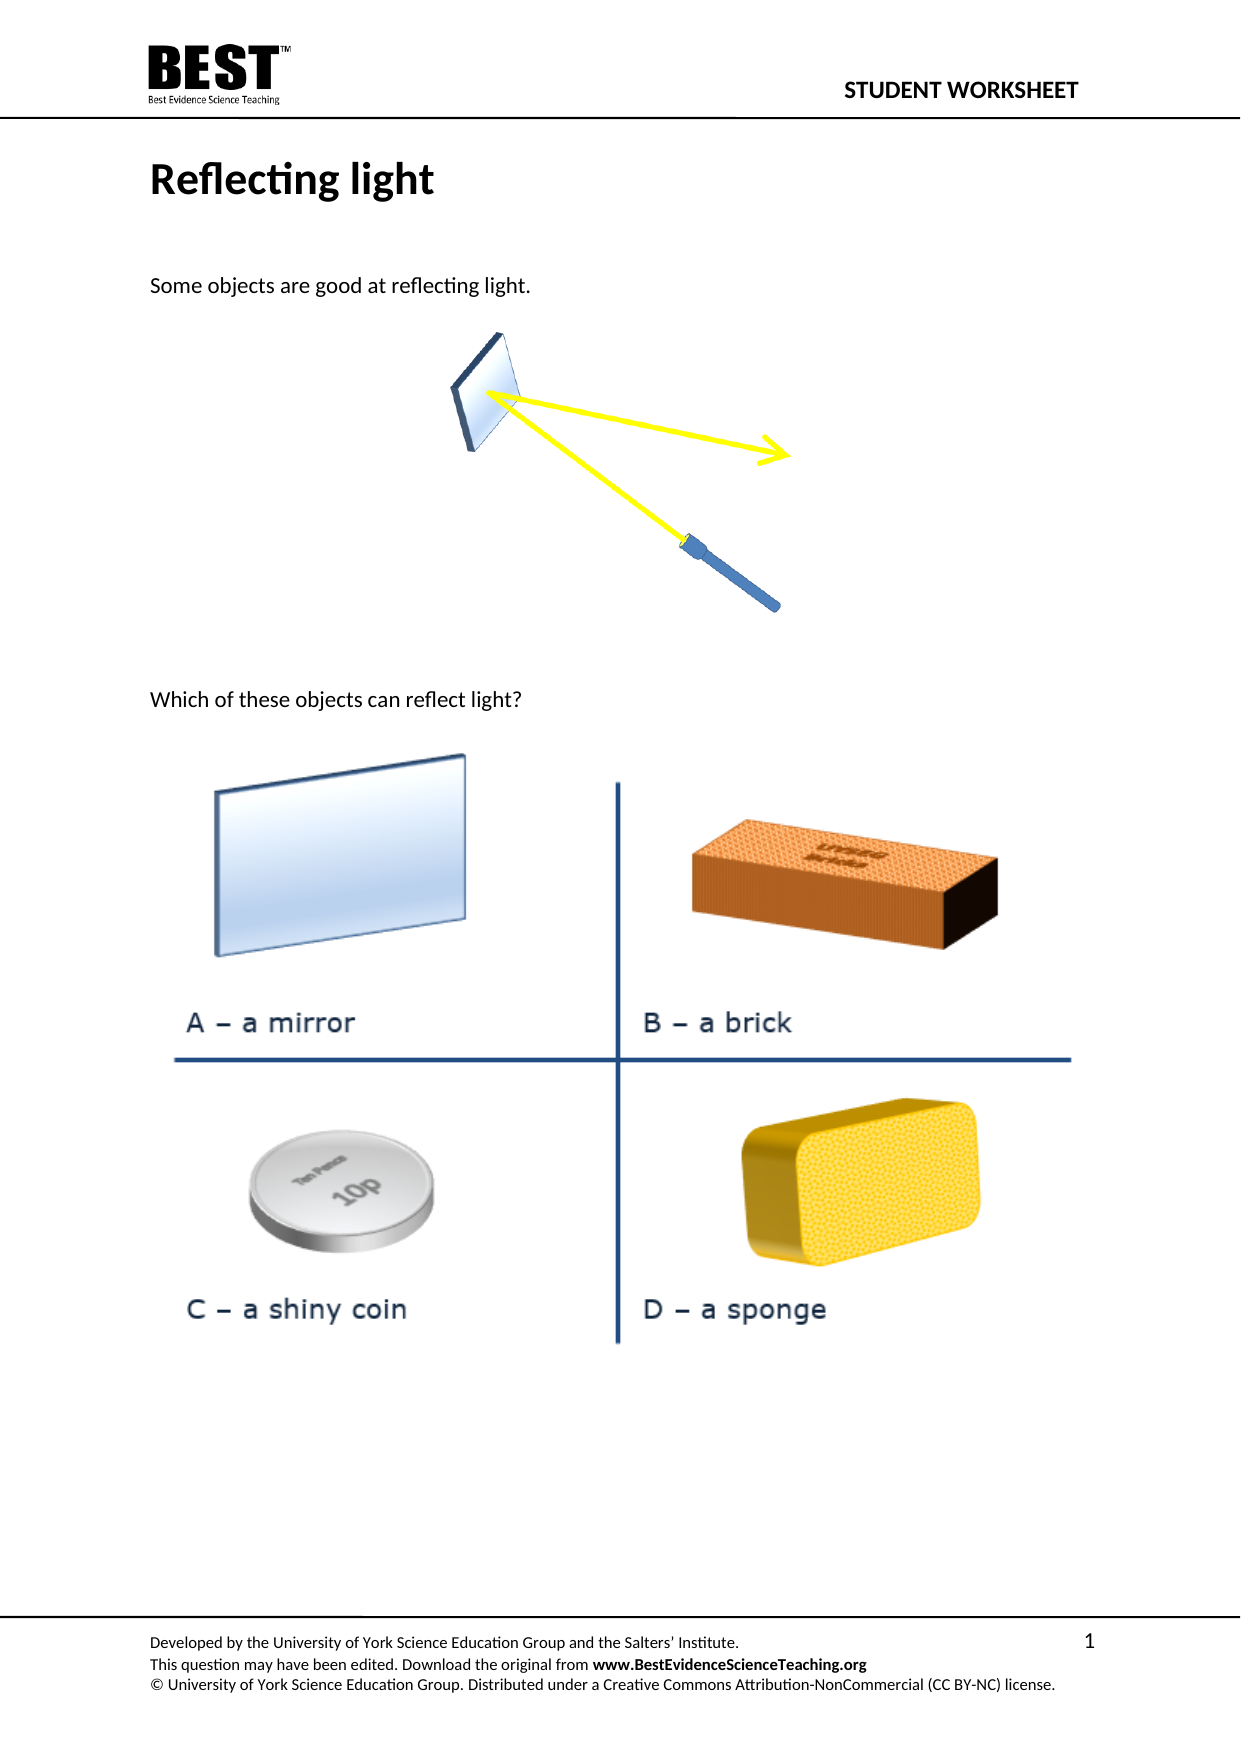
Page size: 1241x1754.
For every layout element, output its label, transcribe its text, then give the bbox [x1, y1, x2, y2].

text Which of these objects can reflect light? [150, 685, 1090, 713]
text Some objects are good at reflecting light. [150, 271, 1090, 299]
text Reflecting light [150, 150, 1090, 206]
picture [148, 44, 291, 105]
